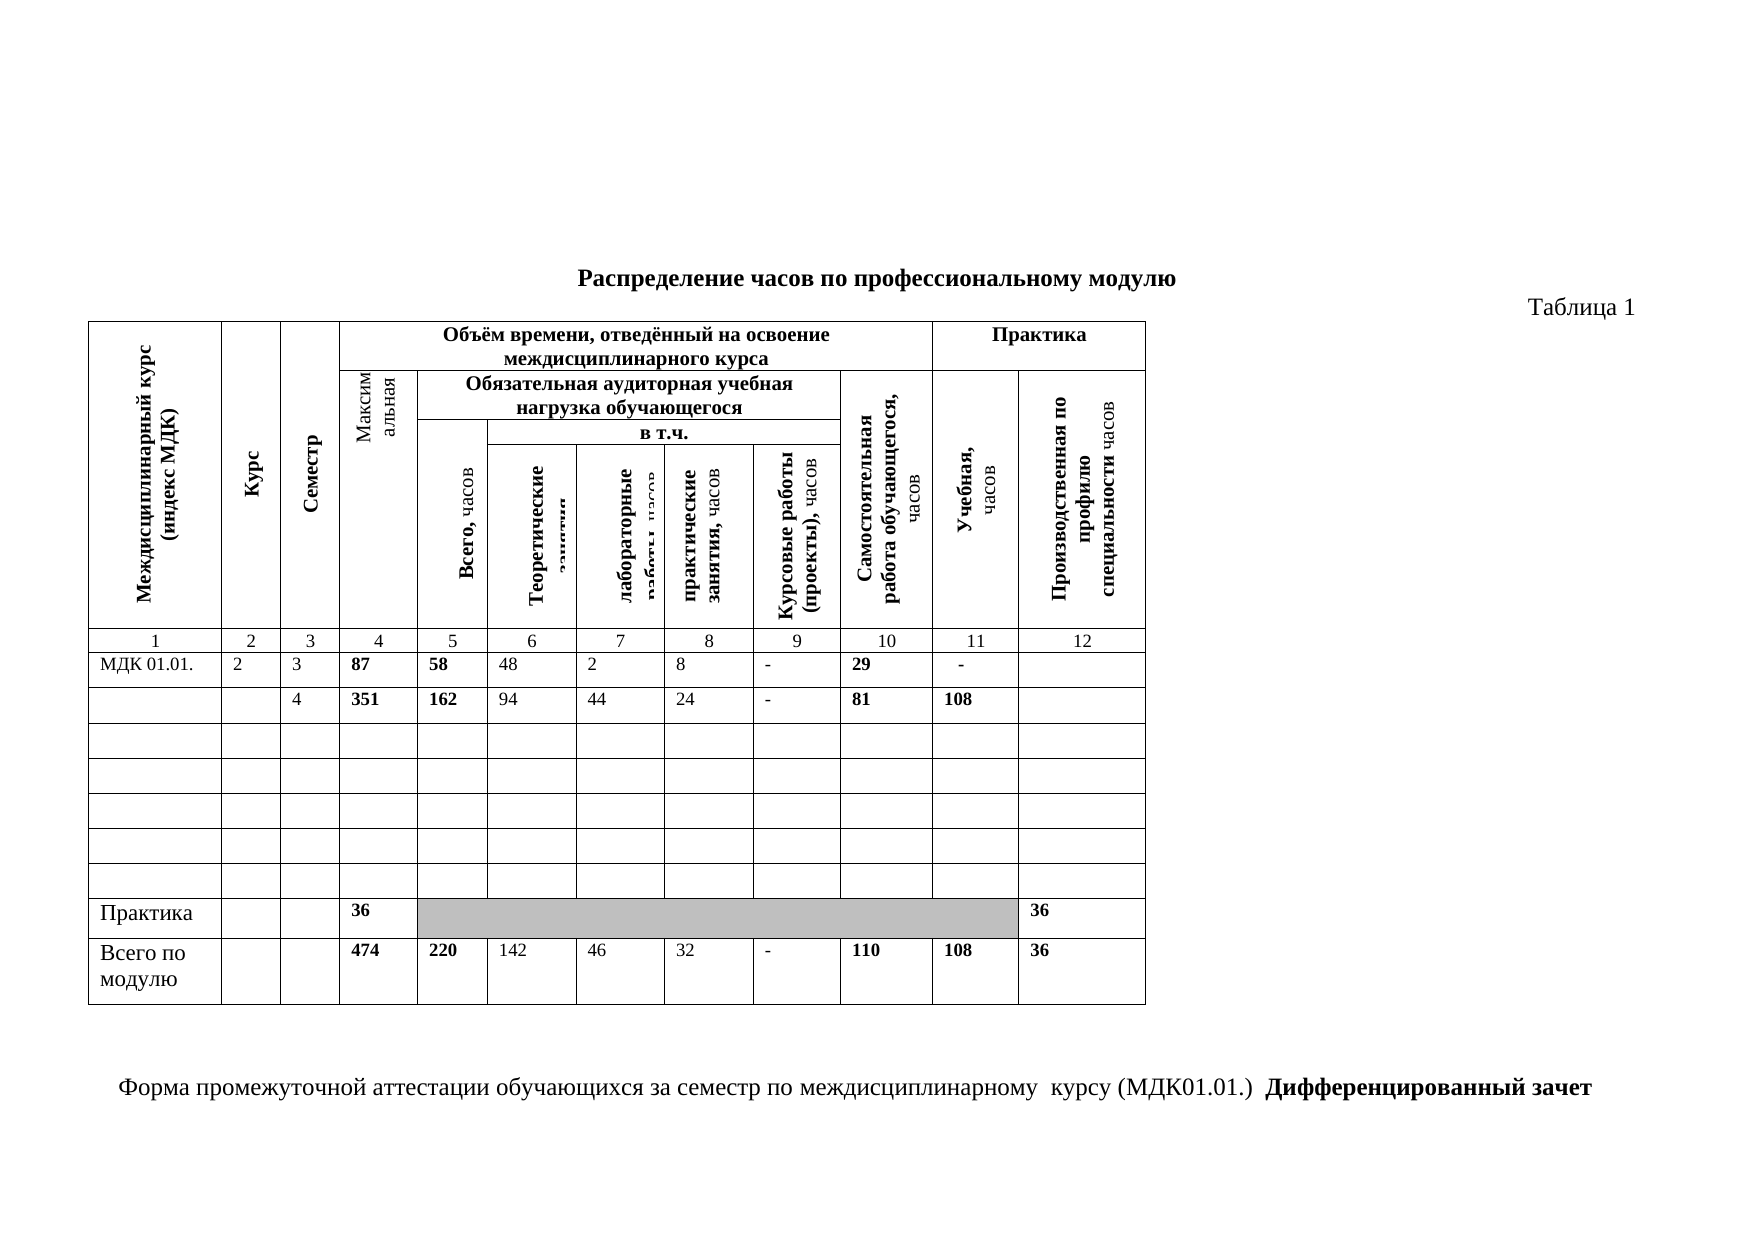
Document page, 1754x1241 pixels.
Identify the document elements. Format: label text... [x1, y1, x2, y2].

table_cell - [754, 653, 840, 687]
table_cell [340, 759, 417, 793]
table_cell [89, 759, 221, 793]
table_cell 108 [933, 939, 1018, 1004]
table_cell [222, 759, 280, 793]
table_cell [488, 724, 576, 757]
table_cell [340, 864, 417, 898]
table_cell [841, 864, 932, 898]
table_cell [577, 864, 664, 898]
table_cell 162 [418, 688, 487, 722]
table_cell [89, 688, 221, 722]
table_header Междисциплинарный курс (индекс МДК) [89, 322, 221, 627]
table_cell - [933, 653, 1018, 687]
table_cell практические занятия, часов [665, 445, 753, 627]
table_cell [488, 794, 576, 828]
table_cell [281, 724, 339, 757]
table_cell [1019, 794, 1145, 828]
table_cell 36 [1019, 899, 1145, 938]
table_cell [1019, 688, 1145, 722]
table_cell [222, 939, 280, 1004]
table_cell [754, 864, 840, 898]
table_cell [418, 759, 487, 793]
table_cell 1 [89, 629, 221, 652]
table_cell 142 [488, 939, 576, 1004]
table_cell [754, 829, 840, 863]
table_cell Практика [89, 899, 221, 938]
table_header Семестр [281, 322, 339, 627]
table_cell Производственная по профилю специальности часов [1019, 371, 1145, 627]
table_cell [841, 829, 932, 863]
table_cell - [754, 939, 840, 1004]
table_cell Самостоятельная работа обучающегося, часов [841, 371, 932, 627]
table_cell [754, 724, 840, 757]
table_cell 6 [488, 629, 576, 652]
table_cell [418, 899, 1018, 938]
table_cell 220 [418, 939, 487, 1004]
table_cell [665, 724, 753, 757]
table_cell 7 [577, 629, 664, 652]
table_cell 32 [665, 939, 753, 1004]
table_cell [418, 794, 487, 828]
table_cell [222, 829, 280, 863]
table_cell [754, 794, 840, 828]
table_cell [89, 724, 221, 757]
table_cell 36 [1019, 939, 1145, 1004]
table_cell 5 [418, 629, 487, 652]
table_cell 2 [577, 653, 664, 687]
table_cell 108 [933, 688, 1018, 722]
table_cell [281, 829, 339, 863]
table_cell [665, 864, 753, 898]
text Таблица 1 [118, 292, 1636, 321]
table_cell 48 [488, 653, 576, 687]
table_cell [89, 864, 221, 898]
table_header Курс [222, 322, 280, 627]
table_cell Всего по модулю [89, 939, 221, 1004]
table_cell [222, 864, 280, 898]
table_cell 9 [754, 629, 840, 652]
table_cell 11 [933, 629, 1018, 652]
table_cell [488, 829, 576, 863]
table_cell [418, 829, 487, 863]
table_cell [1019, 724, 1145, 757]
table_cell 87 [340, 653, 417, 687]
table_cell [89, 829, 221, 863]
table_cell [933, 759, 1018, 793]
table_cell [222, 724, 280, 757]
table_cell [222, 899, 280, 938]
table_cell [222, 688, 280, 722]
table_cell 24 [665, 688, 753, 722]
table_cell [665, 759, 753, 793]
table_cell [933, 724, 1018, 757]
table_cell Учебная, часов [933, 371, 1018, 627]
text Распределение часов по профессиональному модулю [118, 263, 1636, 292]
table_cell [488, 759, 576, 793]
table_cell Обязательная аудиторная учебная нагрузка обучающегося [418, 371, 840, 419]
table_cell [418, 724, 487, 757]
table_cell [577, 759, 664, 793]
table_cell - [754, 688, 840, 722]
table_cell 94 [488, 688, 576, 722]
table_cell [665, 794, 753, 828]
table_cell [488, 864, 576, 898]
table_cell [577, 724, 664, 757]
table_cell 36 [340, 899, 417, 938]
table_cell 44 [577, 688, 664, 722]
table_cell 3 [281, 629, 339, 652]
table_cell [754, 759, 840, 793]
table_cell 2 [222, 629, 280, 652]
table_cell [340, 794, 417, 828]
table_cell [418, 864, 487, 898]
table_cell [222, 794, 280, 828]
table_cell [1019, 653, 1145, 687]
table_cell 58 [418, 653, 487, 687]
table_cell [281, 899, 339, 938]
table_cell 8 [665, 629, 753, 652]
table_cell 10 [841, 629, 932, 652]
table_cell 46 [577, 939, 664, 1004]
table_cell [841, 759, 932, 793]
table_cell [841, 794, 932, 828]
table_cell 474 [340, 939, 417, 1004]
text Форма промежуточной аттестации обучающихся за семестр по междисциплинарному курсу (МДК01.01.) Дифференцированный зачет [118, 1072, 1636, 1101]
table_cell [577, 794, 664, 828]
table_cell [281, 759, 339, 793]
table_cell [577, 829, 664, 863]
table_cell 12 [1019, 629, 1145, 652]
table_header Объём времени, отведённый на освоение междисциплинарного курса [340, 322, 932, 370]
table_cell 4 [340, 629, 417, 652]
table_cell [1019, 829, 1145, 863]
table_cell 2 [222, 653, 280, 687]
table_cell МДК 01.01. [89, 653, 221, 687]
table_cell Максимальная учебная нагрузка и практика [340, 371, 417, 627]
table_cell [281, 864, 339, 898]
table_cell [665, 829, 753, 863]
table_cell 29 [841, 653, 932, 687]
table_cell [281, 939, 339, 1004]
table_cell Теоретические занятия [488, 445, 576, 627]
table_cell [841, 724, 932, 757]
table_cell Курсовые работы (проекты), часов [754, 445, 840, 627]
table_cell 3 [281, 653, 339, 687]
table_cell 81 [841, 688, 932, 722]
table_cell 110 [841, 939, 932, 1004]
table_cell [89, 794, 221, 828]
table_cell [340, 829, 417, 863]
table_cell [933, 794, 1018, 828]
table_cell [933, 864, 1018, 898]
table_cell 4 [281, 688, 339, 722]
table_header Практика [933, 322, 1145, 370]
table_cell лабораторные работы, часов [577, 445, 664, 627]
table_cell Всего, часов [418, 420, 487, 627]
table_cell в т.ч. [488, 420, 840, 444]
table_cell [1019, 864, 1145, 898]
table_cell [340, 724, 417, 757]
table_cell 8 [665, 653, 753, 687]
table_cell [1019, 759, 1145, 793]
table_cell 351 [340, 688, 417, 722]
table_cell [281, 794, 339, 828]
table_cell [933, 829, 1018, 863]
